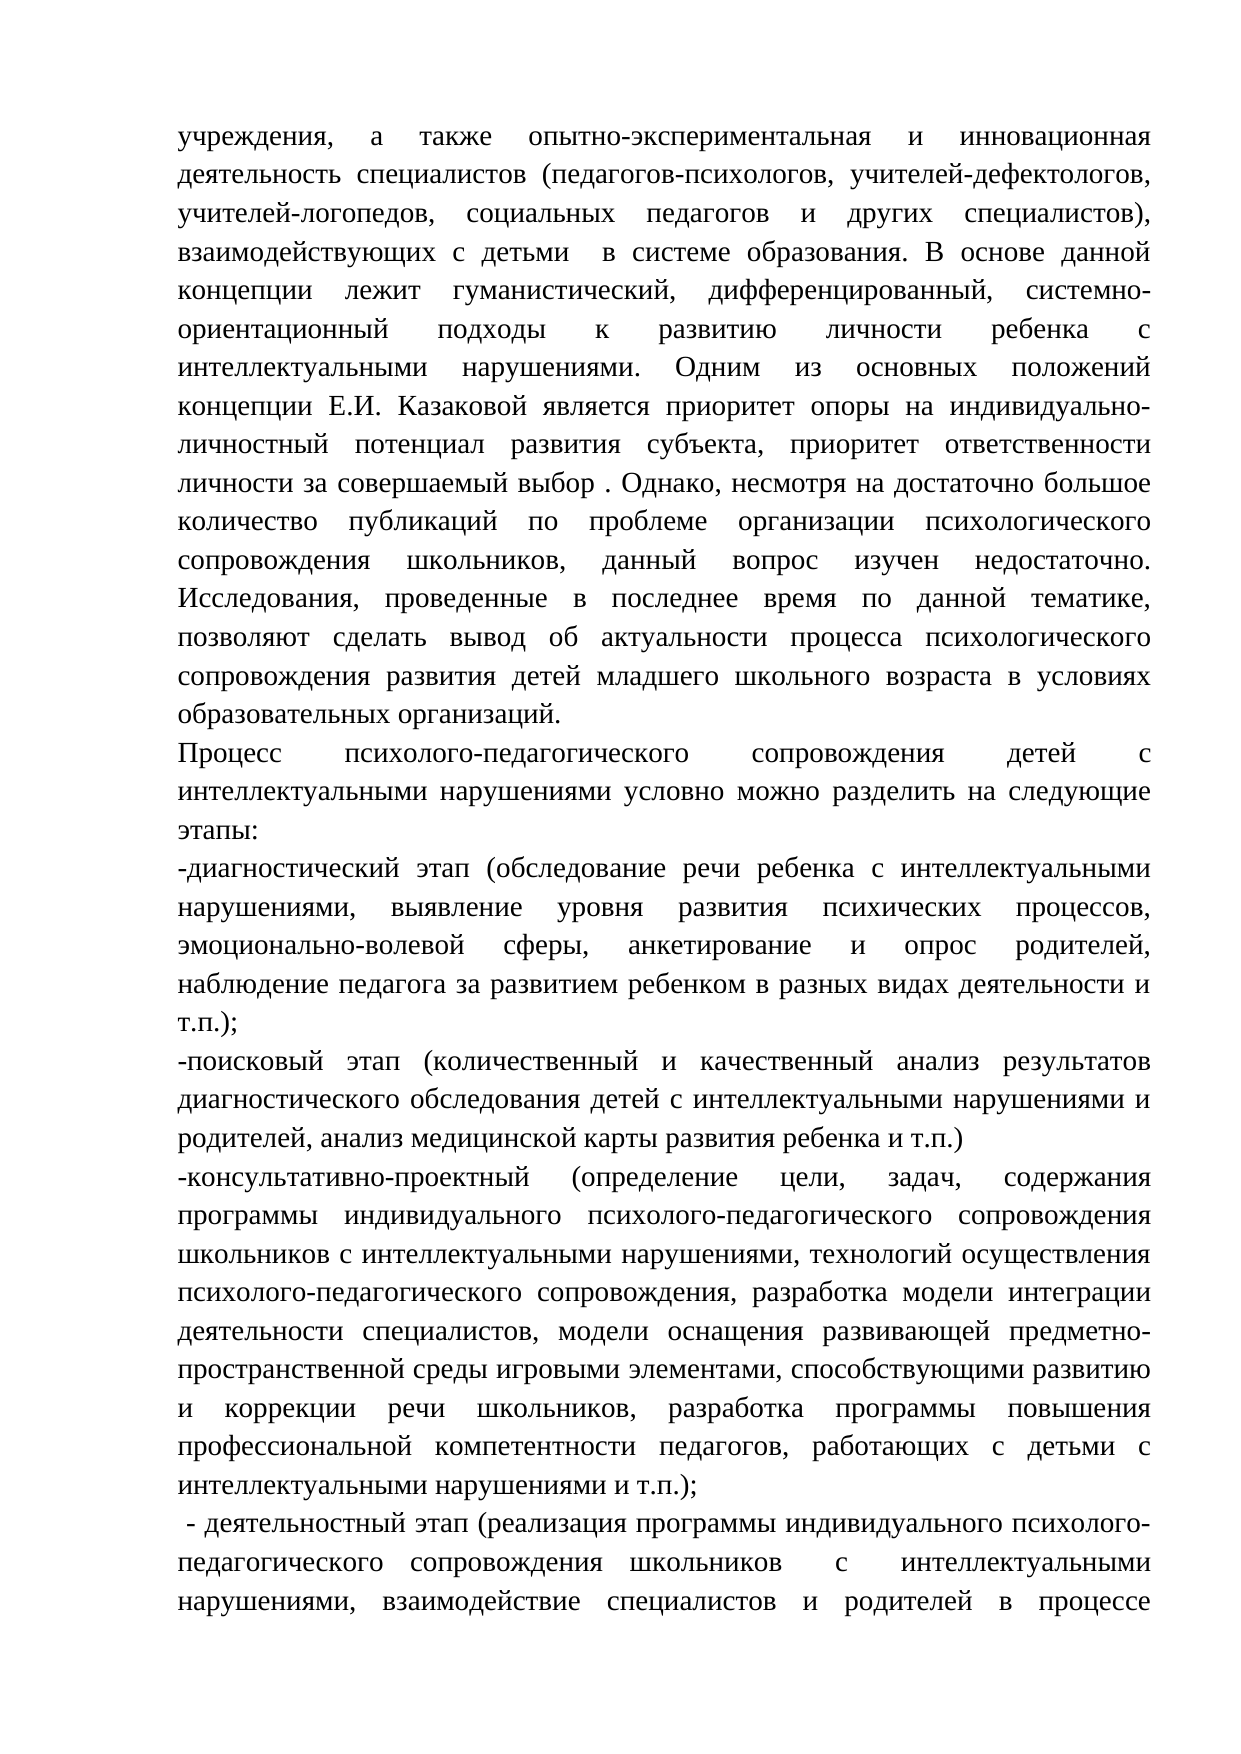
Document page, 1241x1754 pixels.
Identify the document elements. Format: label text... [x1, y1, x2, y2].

text -диагностический этап (обследование речи ребенка с интеллектуальными нарушениями, выявление уровня развития психических процессов, эмоционально-волевой сферы, анкетирование и опрос родителей, наблюдение педагога за развитием ребенком в разных видах деятельности и т.п.); [177, 850, 1152, 1038]
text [177, 118, 1152, 730]
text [177, 1506, 1152, 1616]
text -консультативно-проектный (определение цели, задач, содержания программы индивидуального психолого-педагогического сопровождения школьников с интеллектуальными нарушениями, технологий осуществления психолого-педагогического сопровождения, разработка модели интеграции деятельности специалистов, модели оснащения развивающей предметно- пространственной среды игровыми элементами, способствующими развитию и коррекции речи школьников, разработка программы повышения профессиональной компетентности педагогов, работающих с детьми с интеллектуальными нарушениями и т.п.); [177, 1159, 1152, 1501]
text Процесс психолого-педагогического сопровождения детей с интеллектуальными нарушениями условно можно разделить на следующие этапы: [177, 735, 1152, 845]
text -поисковый этап (количественный и качественный анализ результатов диагностического обследования детей с интеллектуальными нарушениями и родителей, анализ медицинской карты развития ребенка и т.п.) [177, 1043, 1152, 1154]
